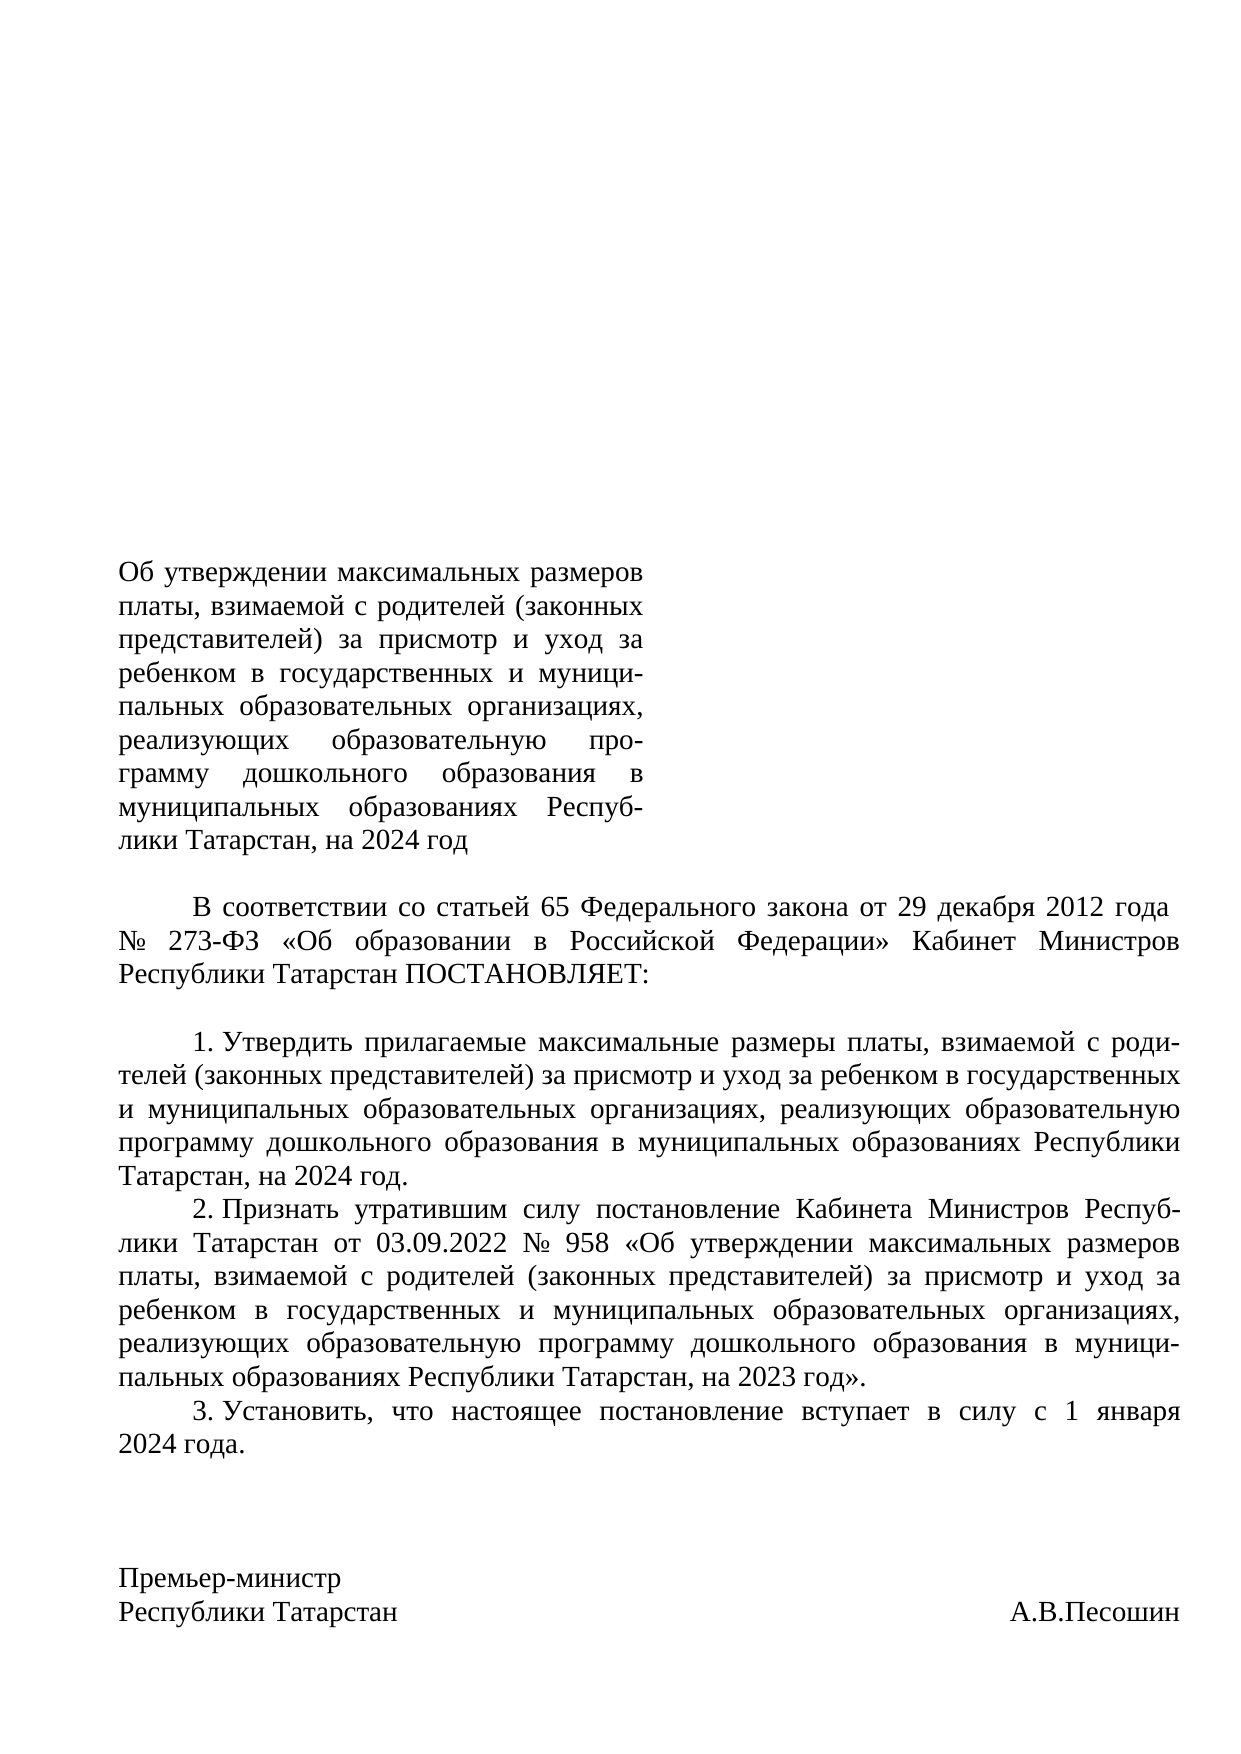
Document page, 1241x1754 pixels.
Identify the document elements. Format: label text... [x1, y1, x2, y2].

list Установить, что настоящее постановление вступает в силу с 1 января 2024 года. [118, 1393, 1181, 1460]
title Премьер-министр [118, 1560, 1181, 1594]
list Признать утратившим силу постановление Кабинета Министров Респуб-лики Татарстан от 03.09.2022 № 958 «Об утверждении максимальных размеров платы, взимаемой с родителей (законных представителей) за присмотр и уход за ребенком в государственных и муниципальных образовательных организациях, реализующих образовательную программу дошкольного образования в муници-пальных образованиях Республики Татарстан, на 2023 год». [118, 1191, 1181, 1393]
text В соответствии со статьей 65 Федерального закона от 29 декабря 2012 года № 273-ФЗ «Об образовании в Российской Федерации» Кабинет Министров Республики Татарстан ПОСТАНОВЛЯЕТ: [118, 889, 1181, 990]
list Утвердить прилагаемые максимальные размеры платы, взимаемой с роди-телей (законных представителей) за присмотр и уход за ребенком в государственных и муниципальных образовательных организациях, реализующих образовательную программу дошкольного образования в муниципальных образованиях Республики Татарстан, на 2024 год. [118, 1024, 1181, 1191]
title Республики Татарстан А.В.Песошин [118, 1594, 1181, 1627]
text Об утверждении максимальных размеров платы, взимаемой с родителей (законных представителей) за присмотр и уход за ребенком в государственных и муници-пальных образовательных организациях, реализующих образовательную про-грамму дошкольного образования в муниципальных образованиях Респуб-лики Татарстан, на 2024 год [118, 554, 644, 856]
